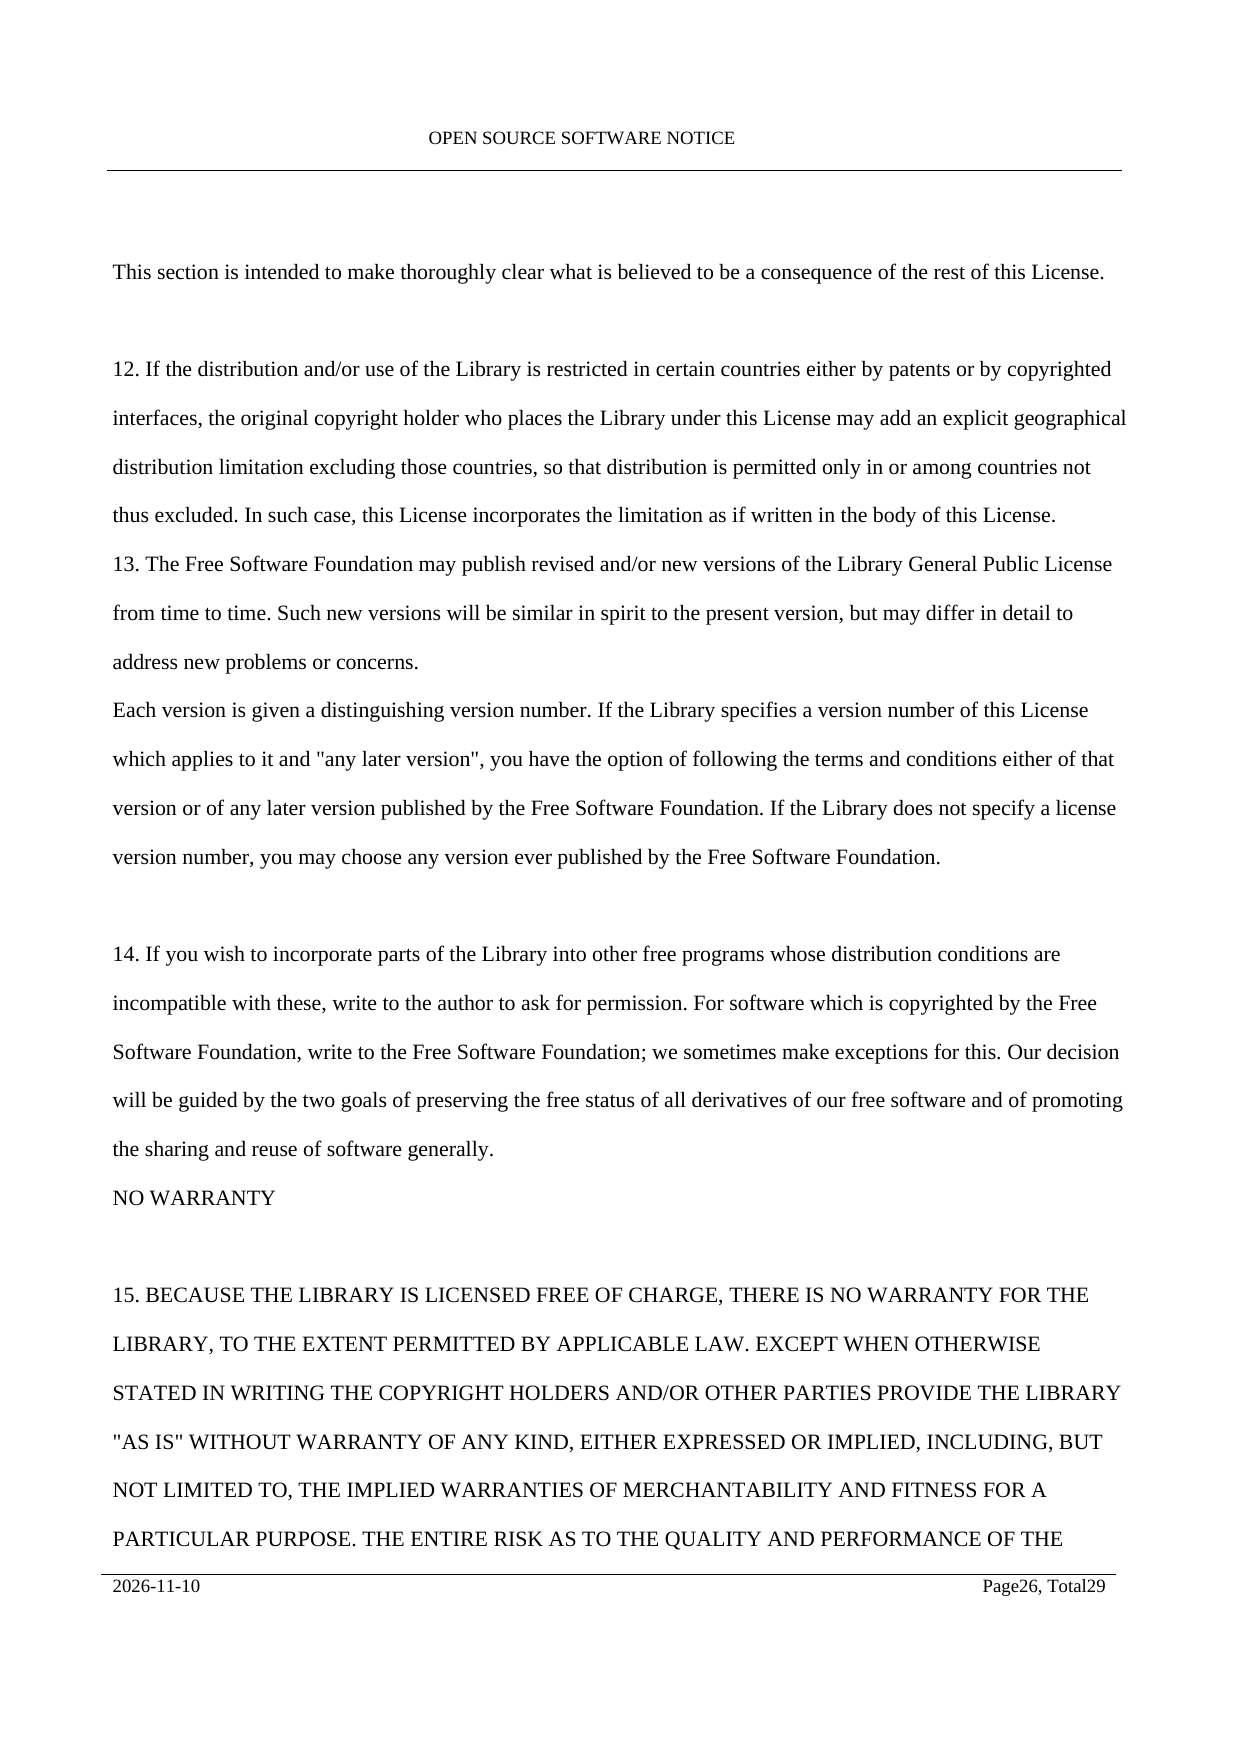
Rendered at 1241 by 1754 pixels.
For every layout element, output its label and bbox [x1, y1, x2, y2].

text [112, 206, 1128, 1555]
